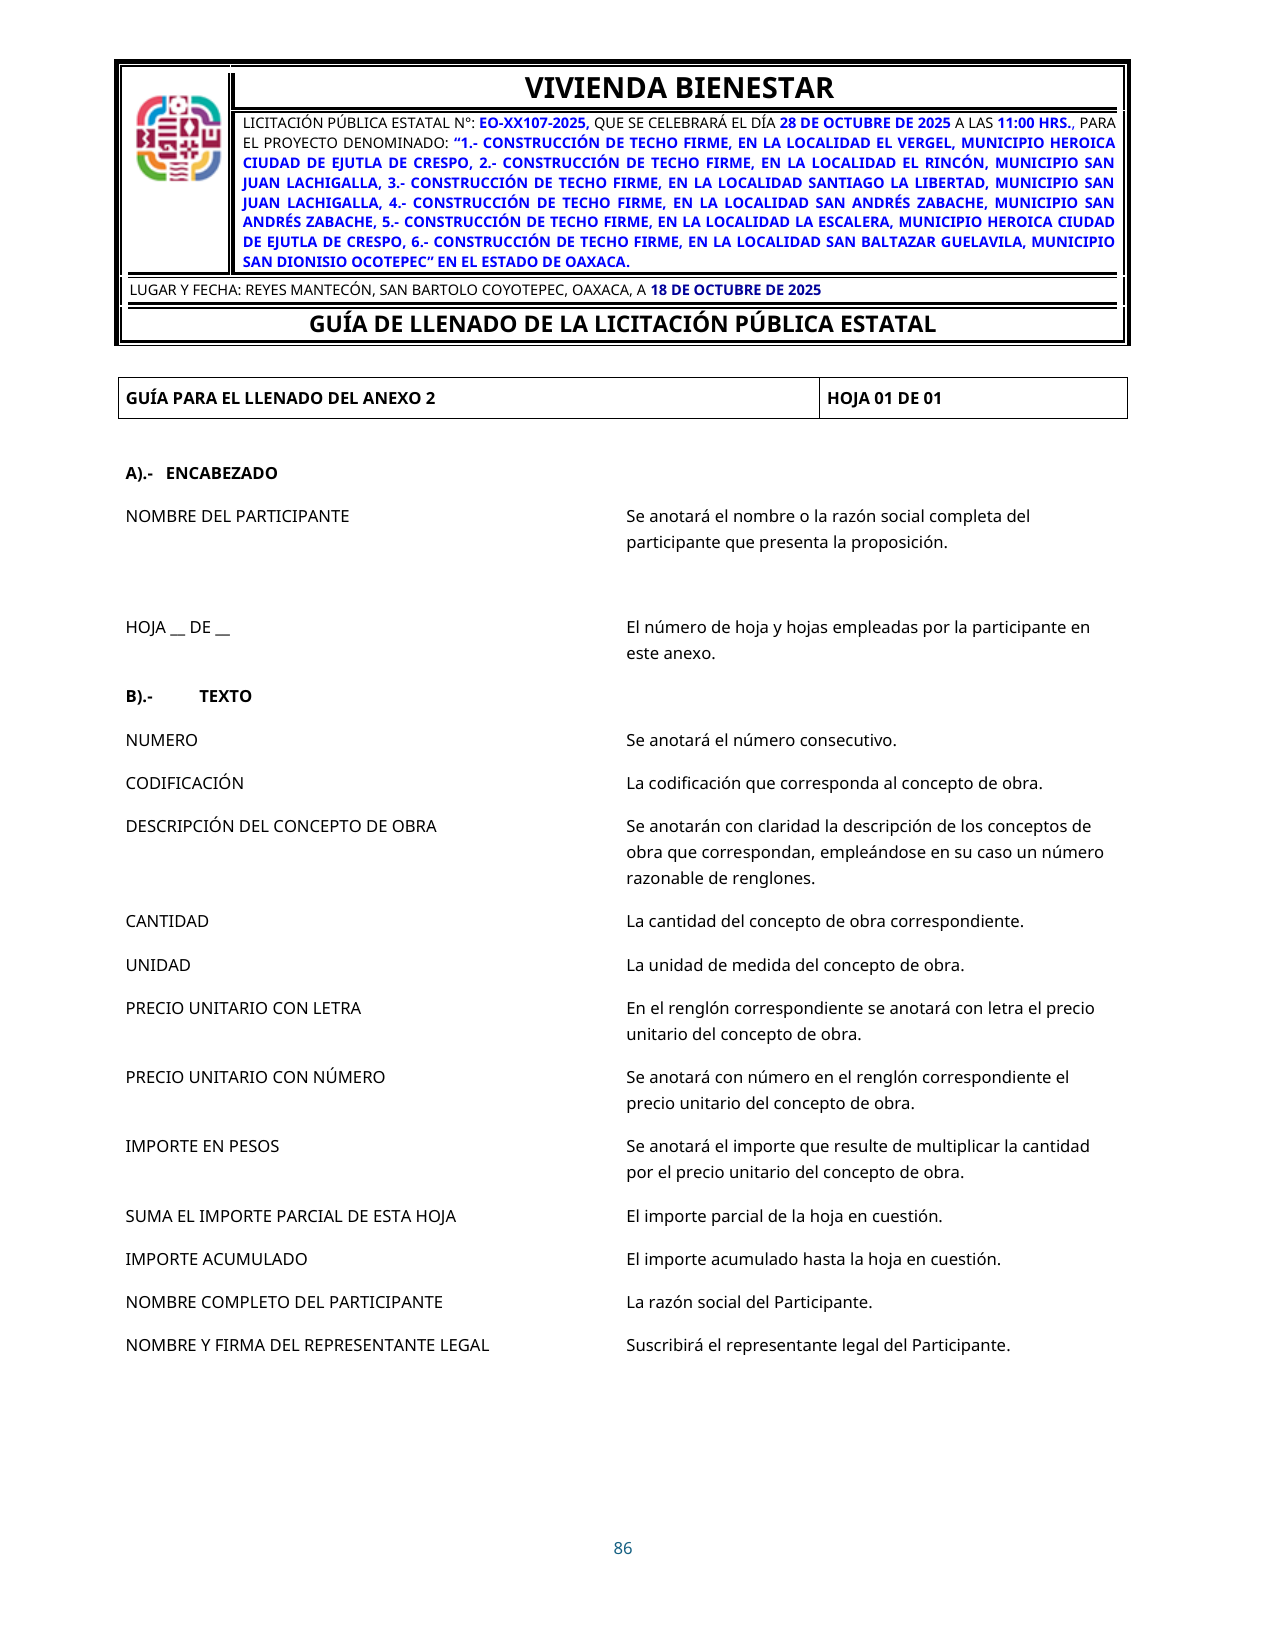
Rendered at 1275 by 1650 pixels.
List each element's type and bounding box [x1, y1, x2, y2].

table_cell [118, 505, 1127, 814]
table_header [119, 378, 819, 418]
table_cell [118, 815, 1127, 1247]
picture [125, 87, 228, 187]
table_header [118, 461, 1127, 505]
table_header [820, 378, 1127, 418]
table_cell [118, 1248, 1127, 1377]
